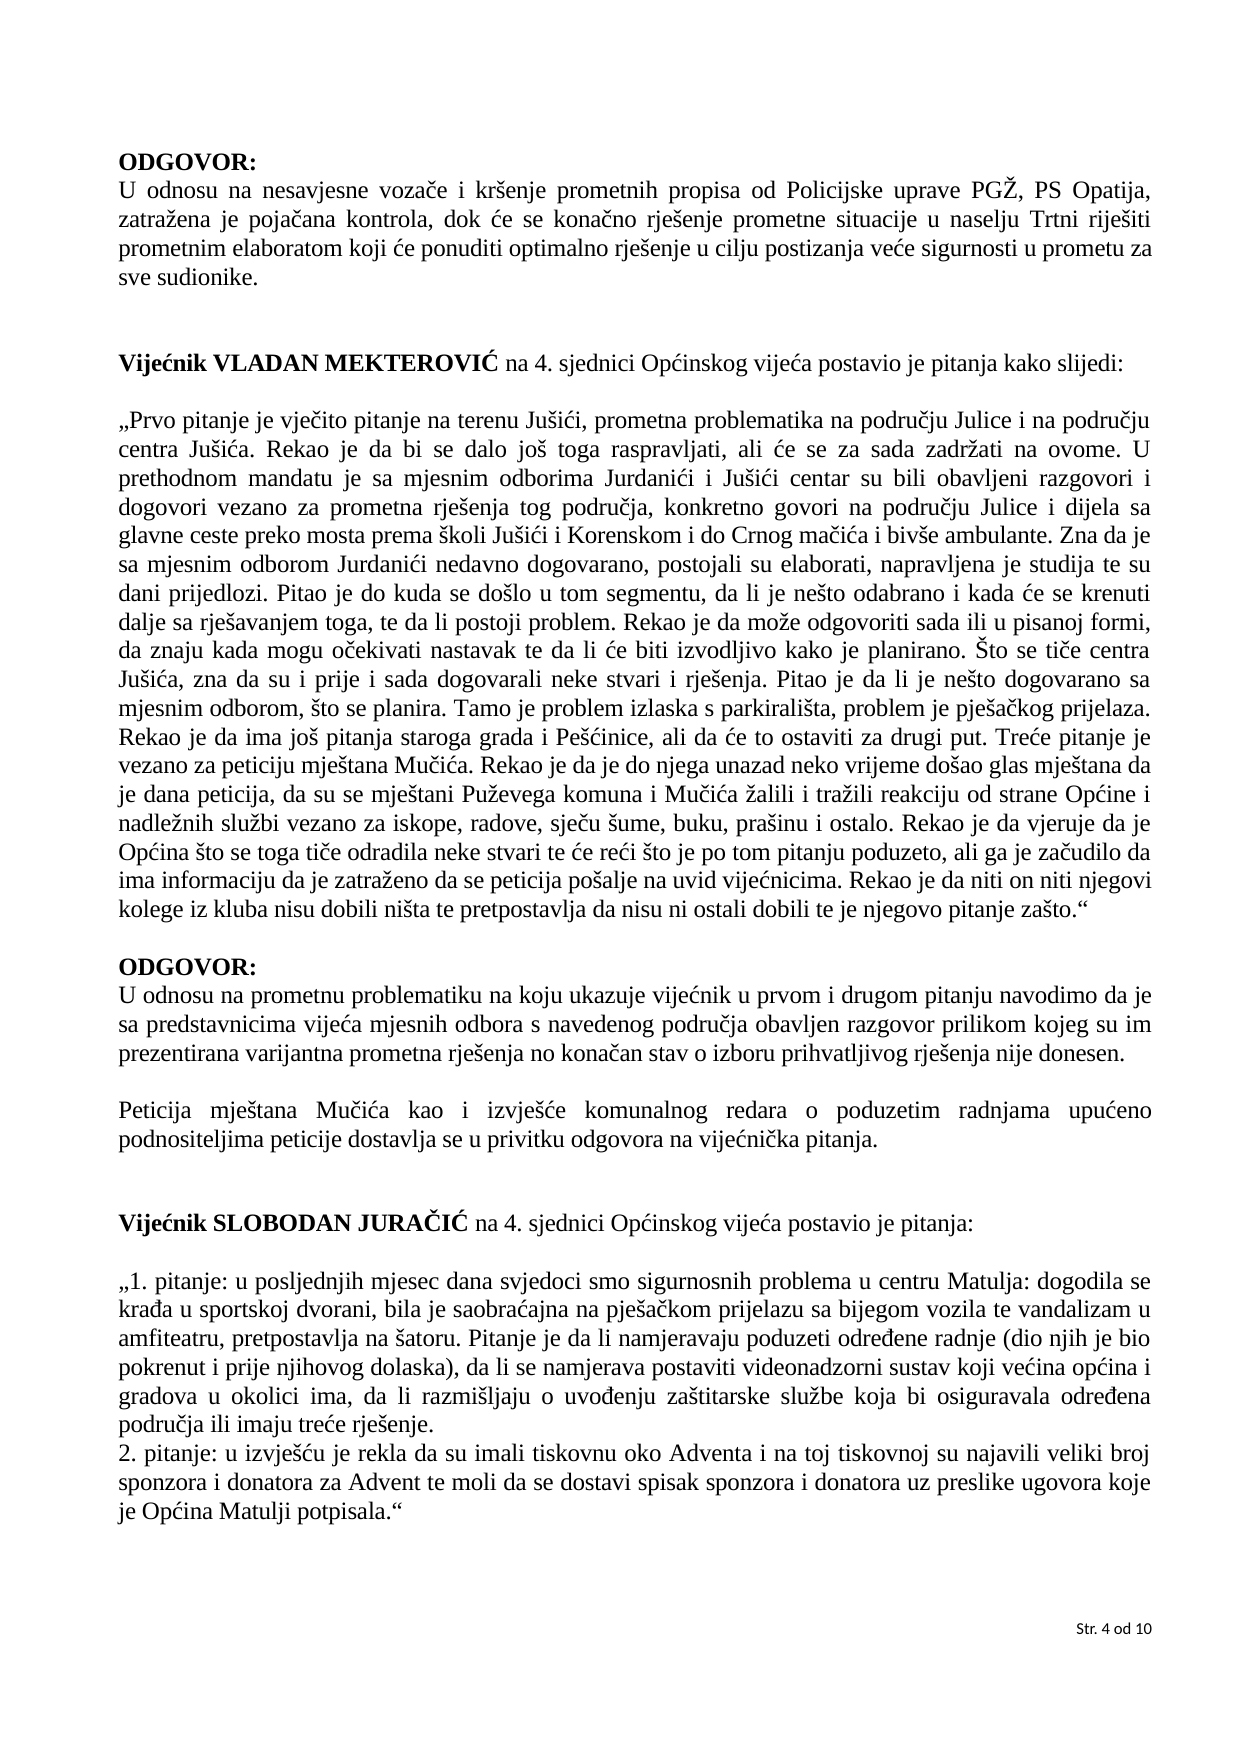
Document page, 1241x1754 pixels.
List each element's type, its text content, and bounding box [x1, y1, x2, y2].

list Vijećnik VLADAN MEKTEROVIĆ na 4. sjednici Općinskog vijeća postavio je pitanja kako slijedi: [118, 348, 1152, 377]
list „1. pitanje: u posljednjih mjesec dana svjedoci smo sigurnosnih problema u centru Matulja: dogodila se krađa u sportskoj dvorani, bila je saobraćajna na pješačkom prijelazu sa bijegom vozila te vandalizam u amfiteatru, pretpostavlja na šatoru. Pitanje je da li namjeravaju poduzeti određene radnje (dio njih je bio pokrenut i prije njihovog dolaska), da li se namjerava postaviti videonadzorni sustav koji većina općina i gradova u okolici ima, da li razmišljaju o uvođenju zaštitarske službe koja bi osiguravala određena područja ili imaju treće rješenje. [118, 1266, 1152, 1438]
text U odnosu na prometnu problematiku na koju ukazuje vijećnik u prvom i drugom pitanju navodimo da je sa predstavnicima vijeća mjesnih odbora s navedenog područja obavljen razgovor prilikom kojeg su im prezentirana varijantna prometna rješenja no konačan stav o izboru prihvatljivog rješenja nije donesen. [118, 981, 1152, 1067]
list Vijećnik SLOBODAN JURAČIĆ na 4. sjednici Općinskog vijeća postavio je pitanja: [118, 1208, 1152, 1237]
text U odnosu na nesavjesne vozače i kršenje prometnih propisa od Policijske uprave PGŽ, PS Opatija, zatražena je pojačana kontrola, dok će se konačno rješenje prometne situacije u naselju Trtni riješiti prometnim elaboratom koji će ponuditi optimalno rješenje u cilju postizanja veće sigurnosti u prometu za sve sudionike. [118, 176, 1152, 291]
list „Prvo pitanje je vječito pitanje na terenu Jušići, prometna problematika na području Julice i na području centra Jušića. Rekao je da bi se dalo još toga raspravljati, ali će se za sada zadržati na ovome. U prethodnom mandatu je sa mjesnim odborima Jurdanići i Jušići centar su bili obavljeni razgovori i dogovori vezano za prometna rješenja tog područja, konkretno govori na području Julice i dijela sa glavne ceste preko mosta prema školi Jušići i Korenskom i do Crnog mačića i bivše ambulante. Zna da je sa mjesnim odborom Jurdanići nedavno dogovarano, postojali su elaborati, napravljena je studija te su dani prijedlozi. Pitao je do kuda se došlo u tom segmentu, da li je nešto odabrano i kada će se krenuti dalje sa rješavanjem toga, te da li postoji problem. Rekao je da može odgovoriti sada ili u pisanoj formi, da znaju kada mogu očekivati nastavak te da li će biti izvodljivo kako je planirano. Što se tiče centra Jušića, zna da su i prije i sada dogovarali neke stvari i rješenja. Pitao je da li je nešto dogovarano sa mjesnim odborom, što se planira. Tamo je problem izlaska s parkirališta, problem je pješačkog prijelaza. Rekao je da ima još pitanja staroga grada i Pešćinice, ali da će to ostaviti za drugi put. Treće pitanje je vezano za peticiju mještana Mučića. Rekao je da je do njega unazad neko vrijeme došao glas mještana da je dana peticija, da su se mještani Puževega komuna i Mučića žalili i tražili reakciju od strane Općine i nadležnih službi vezano za iskope, radove, sječu šume, buku, prašinu i ostalo. Rekao je da vjeruje da je Općina što se toga tiče odradila neke stvari te će reći što je po tom pitanju poduzeto, ali ga je začudilo da ima informaciju da je zatraženo da se peticija pošalje na uvid vijećnicima. Rekao je da niti on niti njegovi kolege iz kluba nisu dobili ništa te pretpostavlja da nisu ni ostali dobili te je njegovo pitanje zašto.“ [118, 406, 1152, 923]
text ODGOVOR: [118, 952, 1152, 981]
list 2. pitanje: u izvješću je rekla da su imali tiskovnu oko Adventa i na toj tiskovnoj su najavili veliki broj sponzora i donatora za Advent te moli da se dostavi spisak sponzora i donatora uz preslike ugovora koje je Općina Matulji potpisala.“ [118, 1438, 1152, 1524]
text ODGOVOR: [118, 147, 1152, 176]
text Peticija mještana Mučića kao i izvješće komunalnog redara o poduzetim radnjama upućeno podnositeljima peticije dostavlja se u privitku odgovora na vijećnička pitanja. [118, 1096, 1152, 1153]
